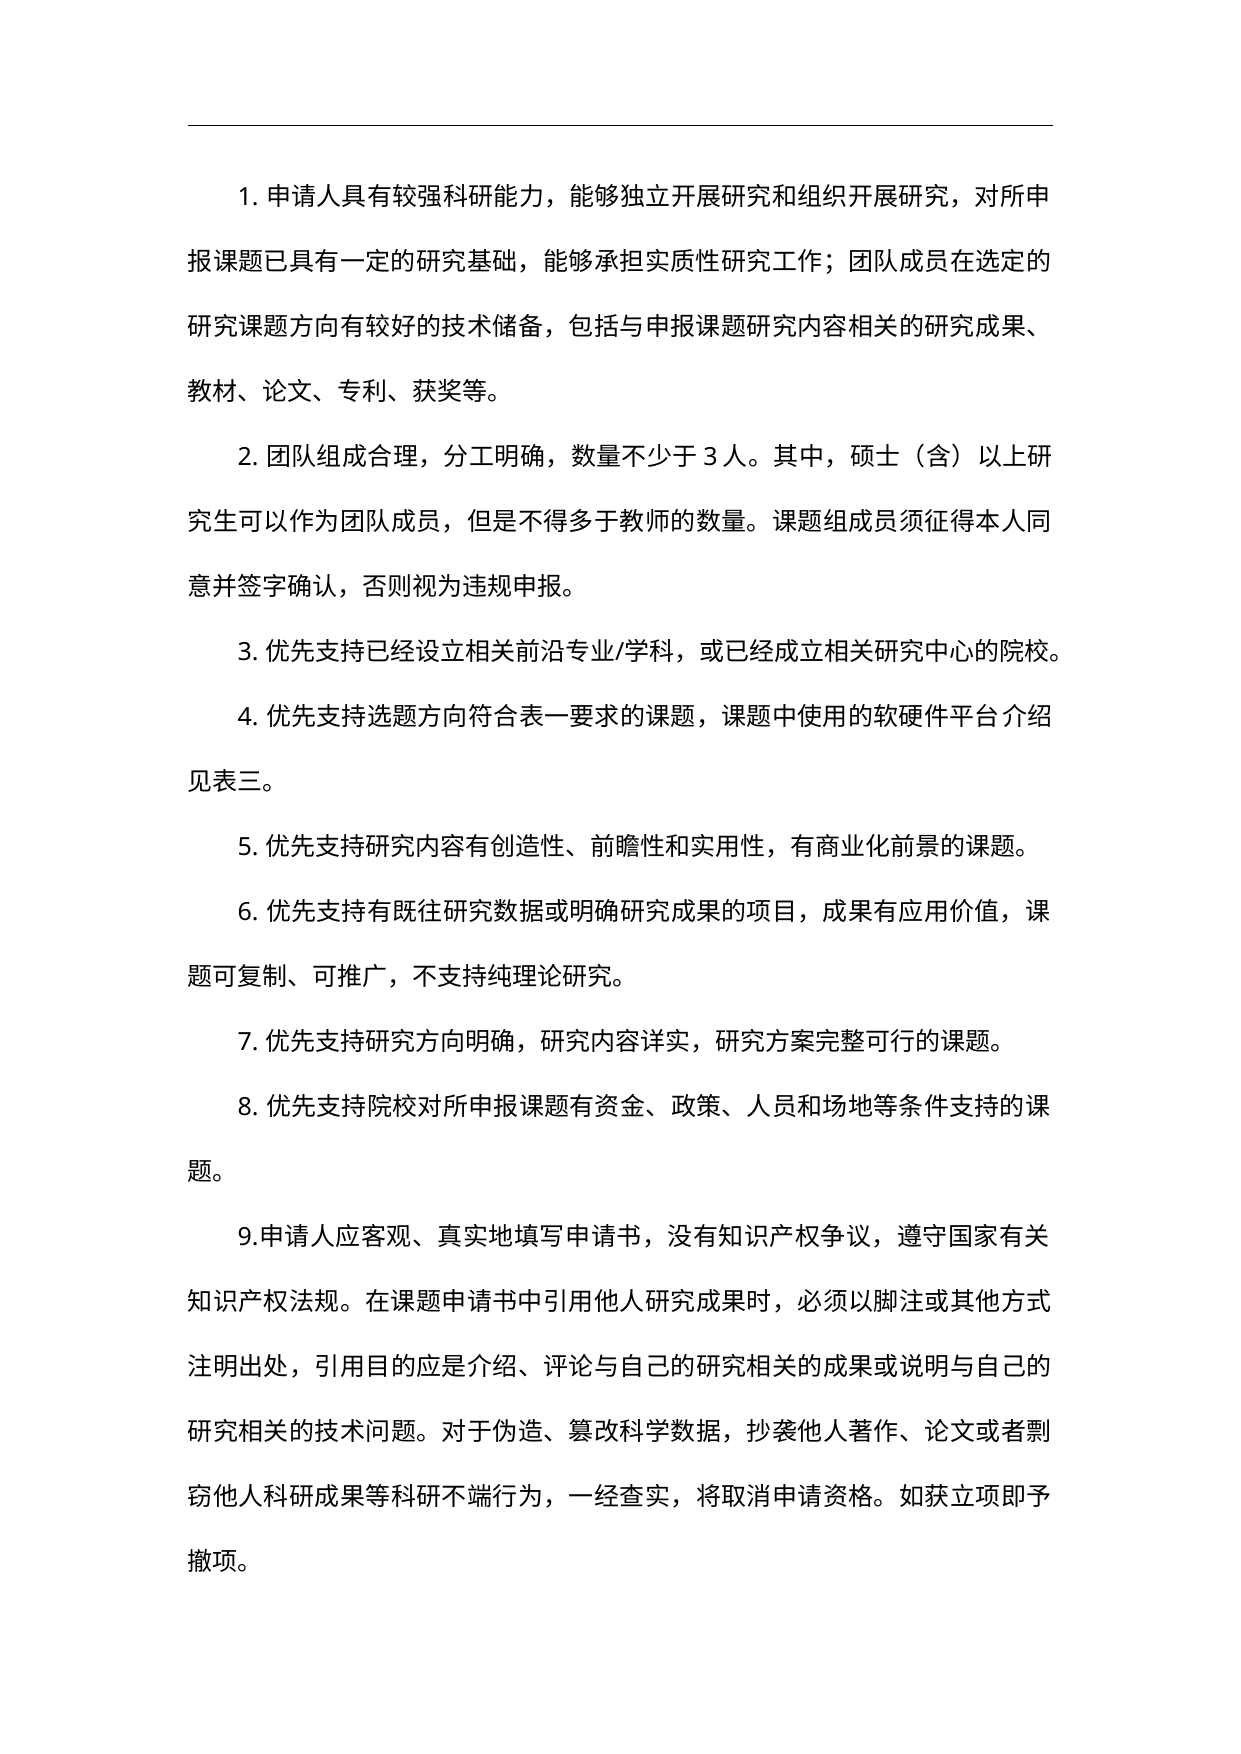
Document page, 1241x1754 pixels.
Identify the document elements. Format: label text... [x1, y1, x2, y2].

text 6. 优先支持有既往研究数据或明确研究成果的项目，成果有应用价值，课题可复制、可推广，不支持纯理论研究。 [187, 877, 1053, 1007]
text 1. 申请人具有较强科研能力，能够独立开展研究和组织开展研究，对所申报课题已具有一定的研究基础，能够承担实质性研究工作；团队成员在选定的研究课题方向有较好的技术储备，包括与申报课题研究内容相关的研究成果、教材、论文、专利、获奖等。 [187, 162, 1053, 422]
text 5. 优先支持研究内容有创造性、前瞻性和实用性，有商业化前景的课题。 [187, 812, 1053, 877]
text 4. 优先支持选题方向符合表一要求的课题，课题中使用的软硬件平台介绍见表三。 [187, 682, 1053, 812]
text 2. 团队组成合理，分工明确，数量不少于3人。其中，硕士（含）以上研究生可以作为团队成员，但是不得多于教师的数量。课题组成员须征得本人同意并签字确认，否则视为违规申报。 [187, 422, 1053, 617]
text 8. 优先支持院校对所申报课题有资金、政策、人员和场地等条件支持的课题。 [187, 1072, 1053, 1202]
text 7. 优先支持研究方向明确，研究内容详实，研究方案完整可行的课题。 [187, 1007, 1053, 1072]
text 9.申请人应客观、真实地填写申请书，没有知识产权争议，遵守国家有关知识产权法规。在课题申请书中引用他人研究成果时，必须以脚注或其他方式注明出处，引用目的应是介绍、评论与自己的研究相关的成果或说明与自己的研究相关的技术问题。对于伪造、篡改科学数据，抄袭他人著作、论文或者剽窃他人科研成果等科研不端行为，一经查实，将取消申请资格。如获立项即予撤项。 [187, 1202, 1053, 1592]
text 3. 优先支持已经设立相关前沿专业/学科，或已经成立相关研究中心的院校。 [187, 617, 1053, 682]
